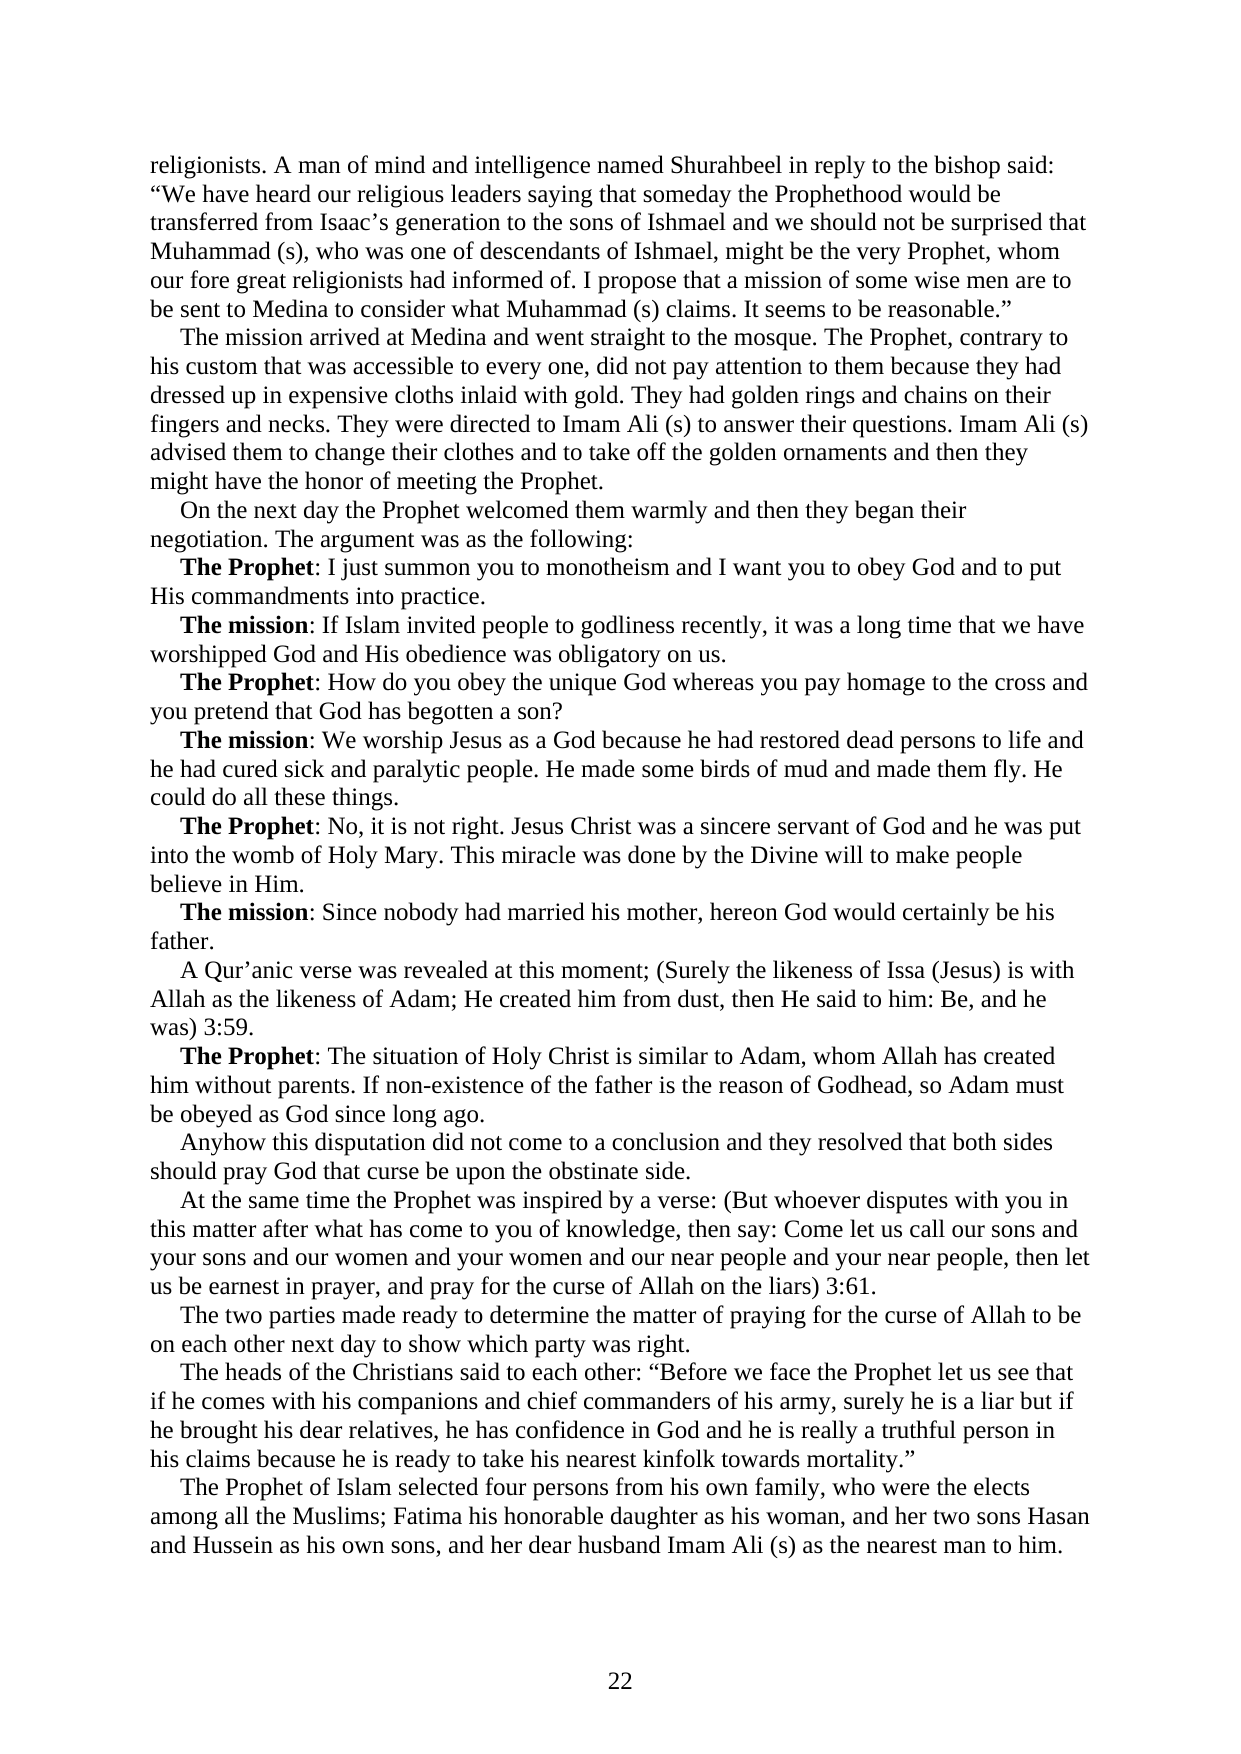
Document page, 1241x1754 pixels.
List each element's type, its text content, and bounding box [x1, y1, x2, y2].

text The mission arrived at Medina and went straight to the mosque. The Prophet, contrary to his custom that was accessible to every one, did not pay attention to them because they had dressed up in expensive cloths inlaid with gold. They had golden rings and chains on their fingers and necks. They were directed to Imam Ali (s) to answer their questions. Imam Ali (s) advised them to change their clothes and to take off the golden ornaments and then they might have the honor of meeting the Prophet. [150, 322, 1090, 495]
text The mission: Since nobody had married his mother, hereon God would certainly be his father. [150, 897, 1090, 955]
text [150, 1472, 1090, 1559]
text The heads of the Christians said to each other: “Before we face the Prophet let us see that if he comes with his companions and chief commanders of his army, surely he is a liar but if he brought his dear relatives, he has confidence in God and he is really a truthful person in his claims because he is ready to take his nearest kinfolk towards mortality.” [150, 1357, 1090, 1472]
text The Prophet: I just summon you to monotheism and I want you to obey God and to put His commandments into practice. [150, 552, 1090, 610]
text The two parties made ready to determine the matter of praying for the curse of Allah to be on each other next day to show which party was right. [150, 1300, 1090, 1357]
text At the same time the Prophet was inspired by a verse: (But whoever disputes with you in this matter after what has come to you of knowledge, then say: Come let us call our sons and your sons and our women and your women and our near people and your near people, then let us be earnest in prayer, and pray for the curse of Allah on the liars) 3:61. [150, 1185, 1090, 1300]
text A Qur’anic verse was revealed at this moment; (Surely the likeness of Issa (Jesus) is with Allah as the likeness of Adam; He created him from dust, then He said to him: Be, and he was) 3:59. [150, 955, 1090, 1041]
text The Prophet: The situation of Holy Christ is similar to Adam, whom Allah has created him without parents. If non-existence of the father is the reason of Godhead, so Adam must be obeyed as God since long ago. [150, 1041, 1090, 1127]
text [150, 150, 1090, 322]
text The Prophet: No, it is not right. Jesus Christ was a sincere servant of God and he was put into the womb of Holy Mary. This miracle was done by the Divine will to make people believe in Him. [150, 811, 1090, 897]
text The mission: If Islam invited people to godliness recently, it was a long time that we have worshipped God and His obedience was obligatory on us. [150, 610, 1090, 667]
text The Prophet: How do you obey the unique God whereas you pay homage to the cross and you pretend that God has begotten a son? [150, 667, 1090, 725]
text The mission: We worship Jesus as a God because he had restored dead persons to life and he had cured sick and paralytic people. He made some birds of mud and made them fly. He could do all these things. [150, 725, 1090, 811]
text On the next day the Prophet welcomed them warmly and then they began their negotiation. The argument was as the following: [150, 495, 1090, 552]
text Anyhow this disputation did not come to a conclusion and they resolved that both sides should pray God that curse be upon the obstinate side. [150, 1127, 1090, 1185]
